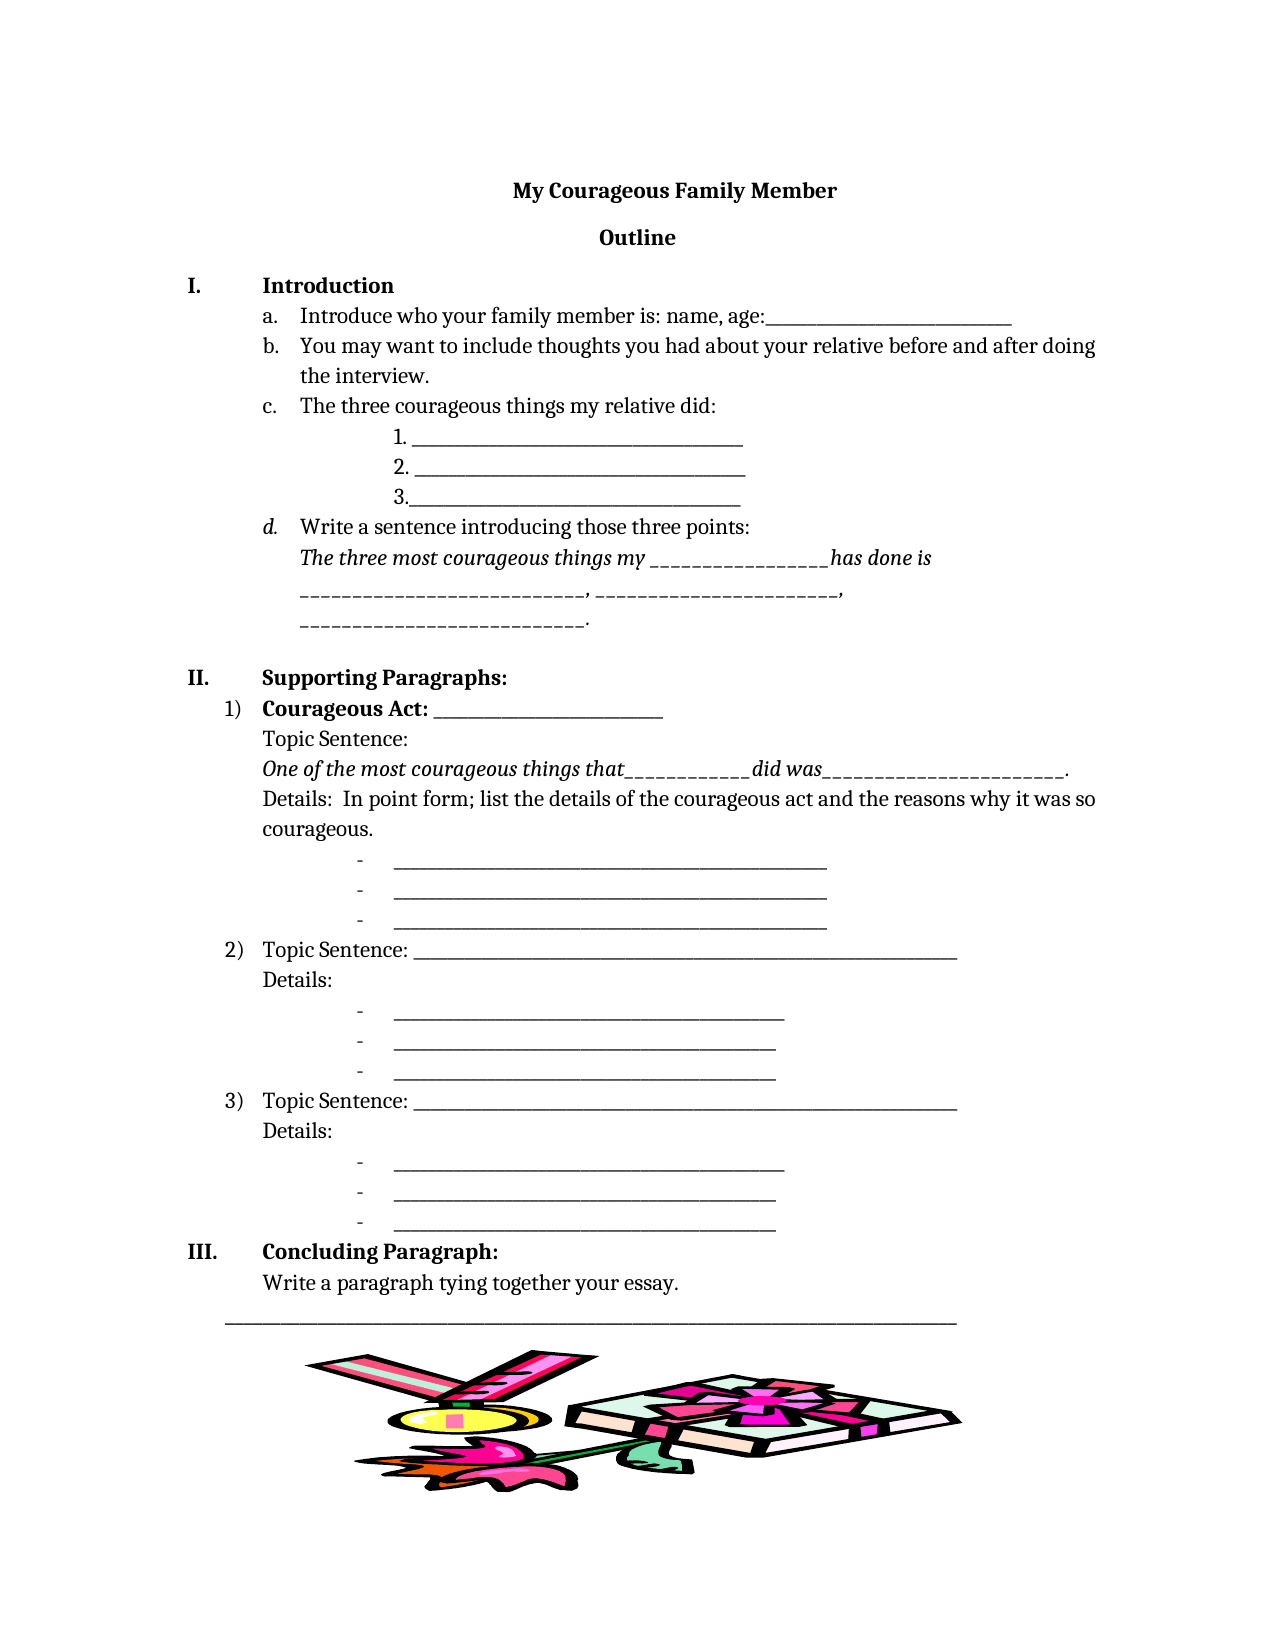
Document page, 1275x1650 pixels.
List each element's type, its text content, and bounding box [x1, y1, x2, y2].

list ___________________________________________________ [356, 877, 1125, 903]
list Topic Sentence: [262, 726, 1125, 752]
list The three courageous things my relative did: [262, 393, 1125, 419]
list 2. _______________________________________ [394, 454, 1125, 480]
list Topic Sentence: ________________________________________________________________ [225, 1088, 1125, 1114]
list 1. _______________________________________ [394, 423, 1125, 450]
list _____________________________________________ [356, 1028, 1125, 1054]
list ______________________________________________ [356, 997, 1125, 1024]
list ______________________________________________ [356, 1148, 1125, 1175]
list Write a paragraph tying together your essay. [262, 1269, 1125, 1296]
list Concluding Paragraph: [187, 1239, 1125, 1265]
list You may want to include thoughts you had about your relative before and after doing the interview. [262, 333, 1125, 389]
list Details: [262, 967, 1125, 993]
list Supporting Paragraphs: [187, 665, 1125, 691]
list The three most courageous things my _________________has done is ___________________________, _______________________, ___________________________. [300, 544, 1125, 631]
text Outline [150, 225, 1125, 252]
list _______________________________________________________________________________ [225, 1299, 1125, 1328]
list Details: [262, 1118, 1125, 1144]
list 3._______________________________________ [394, 484, 1125, 510]
list _____________________________________________ [356, 1179, 1125, 1205]
list Introduce who your family member is: name, age:_____________________________ [262, 303, 1125, 329]
list Topic Sentence: ________________________________________________________________ [225, 937, 1125, 963]
list _____________________________________________ [356, 1209, 1125, 1235]
list _____________________________________________ [356, 1058, 1125, 1084]
list My Courageous Family Member [225, 178, 1125, 204]
list ___________________________________________________ [356, 907, 1125, 933]
list Courageous Act: ___________________________ [225, 695, 1125, 722]
list Details: In point form; list the details of the courageous act and the reasons why it was so courageous. [262, 786, 1125, 842]
list Introduction [187, 272, 1125, 299]
list One of the most courageous things that____________did was_______________________. [262, 756, 1125, 782]
list ___________________________________________________ [356, 846, 1125, 873]
list Write a sentence introducing those three points: [262, 514, 1125, 540]
